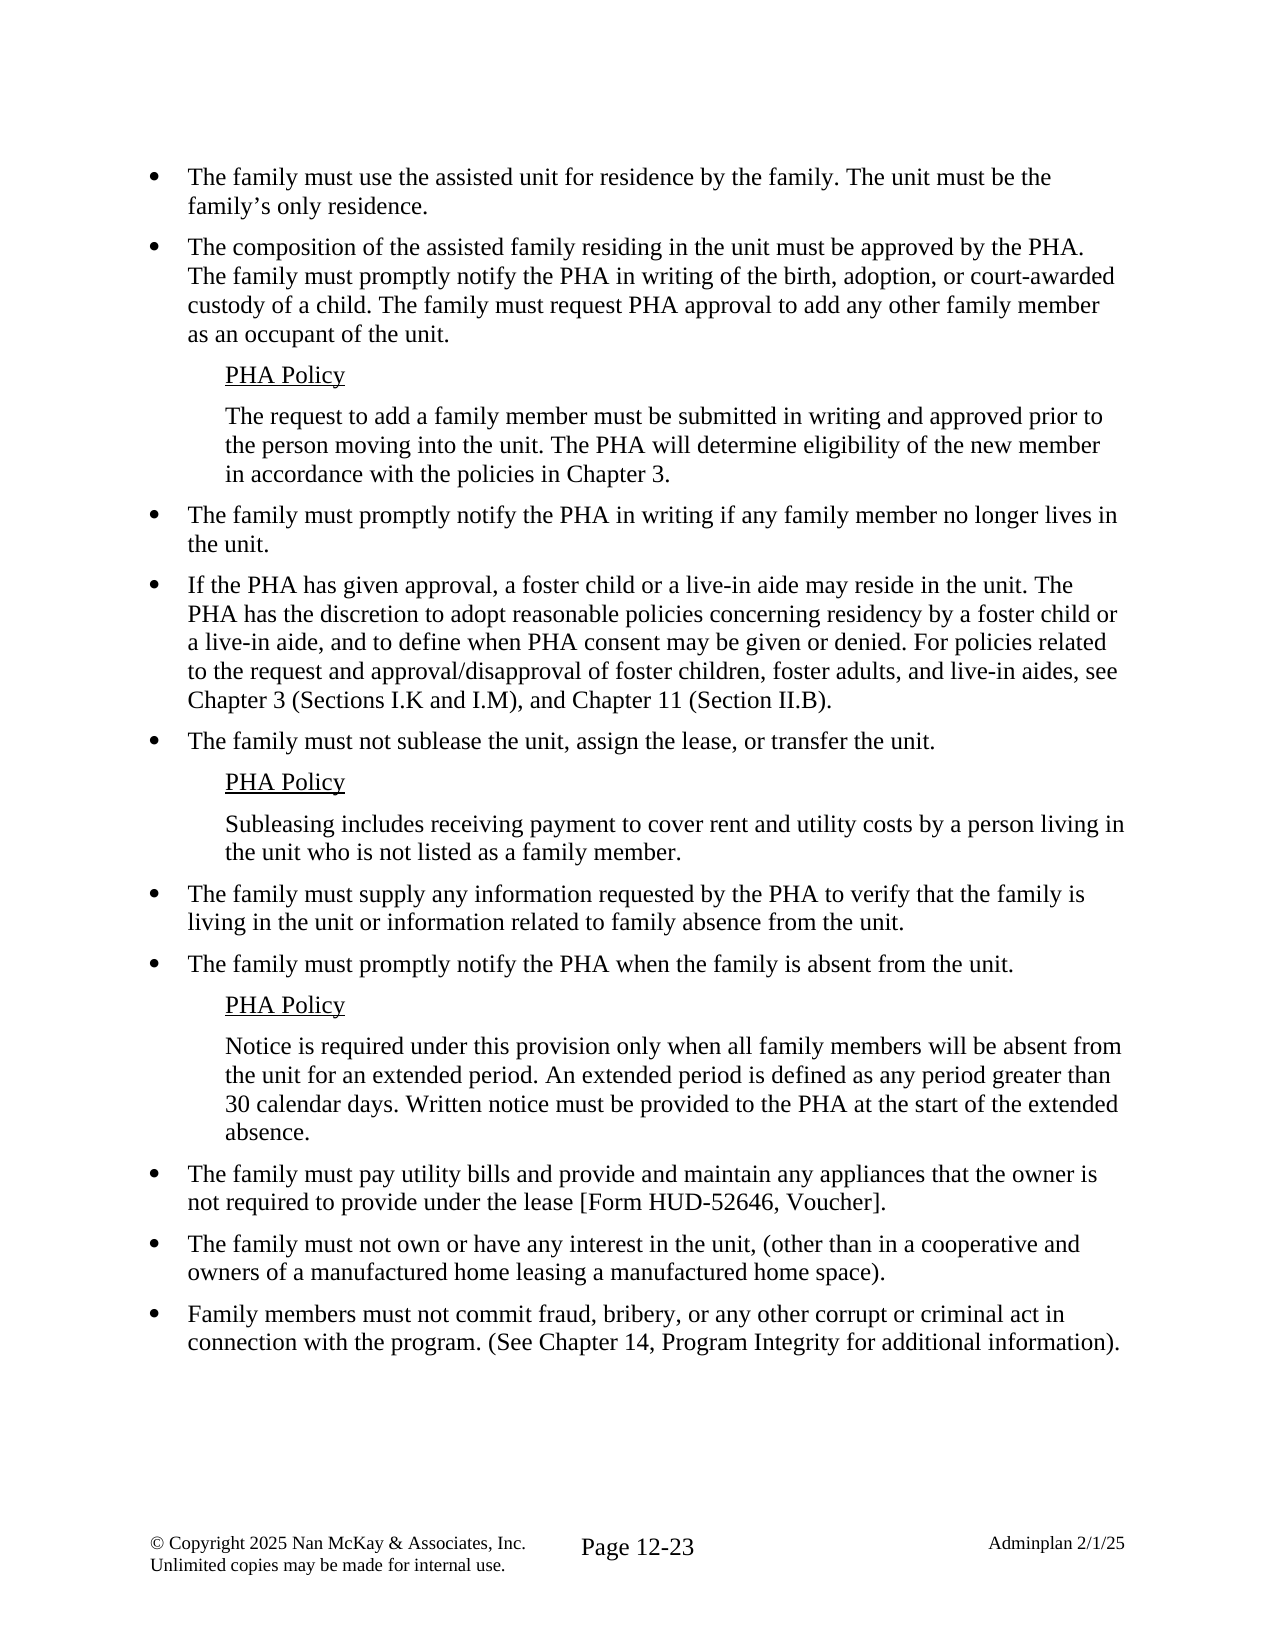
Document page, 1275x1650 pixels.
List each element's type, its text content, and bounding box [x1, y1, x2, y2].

list The family must use the assisted unit for residence by the family. The unit must be the family’s only residence. [150, 162, 1125, 220]
list The family must not own or have any interest in the unit, (other than in a cooperative and owners of a manufactured home leasing a manufactured home space). [150, 1229, 1125, 1286]
text PHA Policy [225, 767, 1125, 796]
text PHA Policy [225, 360, 1125, 389]
list The family must supply any information requested by the PHA to verify that the family is living in the unit or information related to family absence from the unit. [150, 879, 1125, 936]
text Notice is required under this provision only when all family members will be absent from the unit for an extended period. An extended period is defined as any period greater than 30 calendar days. Written notice must be provided to the PHA at the start of the extended absence. [225, 1031, 1125, 1146]
list Family members must not commit fraud, bribery, or any other corrupt or criminal act in connection with the program. (See Chapter 14, Program Integrity for additional information). [150, 1299, 1125, 1356]
list If the PHA has given approval, a foster child or a live-in aide may reside in the unit. The PHA has the discretion to adopt reasonable policies concerning residency by a foster child or a live-in aide, and to define when PHA consent may be given or denied. For policies related to the request and approval/disapproval of foster children, foster adults, and live-in aides, see Chapter 3 (Sections I.K and I.M), and Chapter 11 (Section II.B). [150, 570, 1125, 714]
list The family must not sublease the unit, assign the lease, or transfer the unit. [150, 726, 1125, 755]
list The family must promptly notify the PHA when the family is absent from the unit. [150, 949, 1125, 977]
text The request to add a family member must be submitted in writing and approved prior to the person moving into the unit. The PHA will determine eligibility of the new member in accordance with the policies in Chapter 3. [225, 401, 1125, 487]
text PHA Policy [225, 990, 1125, 1019]
list The family must promptly notify the PHA in writing if any family member no longer lives in the unit. [150, 500, 1125, 557]
text Subleasing includes receiving payment to cover rent and utility costs by a person living in the unit who is not listed as a family member. [225, 809, 1125, 866]
list The family must pay utility bills and provide and maintain any appliances that the owner is not required to provide under the lease [Form HUD-52646, Voucher]. [150, 1159, 1125, 1216]
list The composition of the assisted family residing in the unit must be approved by the PHA. The family must promptly notify the PHA in writing of the birth, adoption, or court-awarded custody of a child. The family must request PHA approval to add any other family member as an occupant of the unit. [150, 232, 1125, 347]
